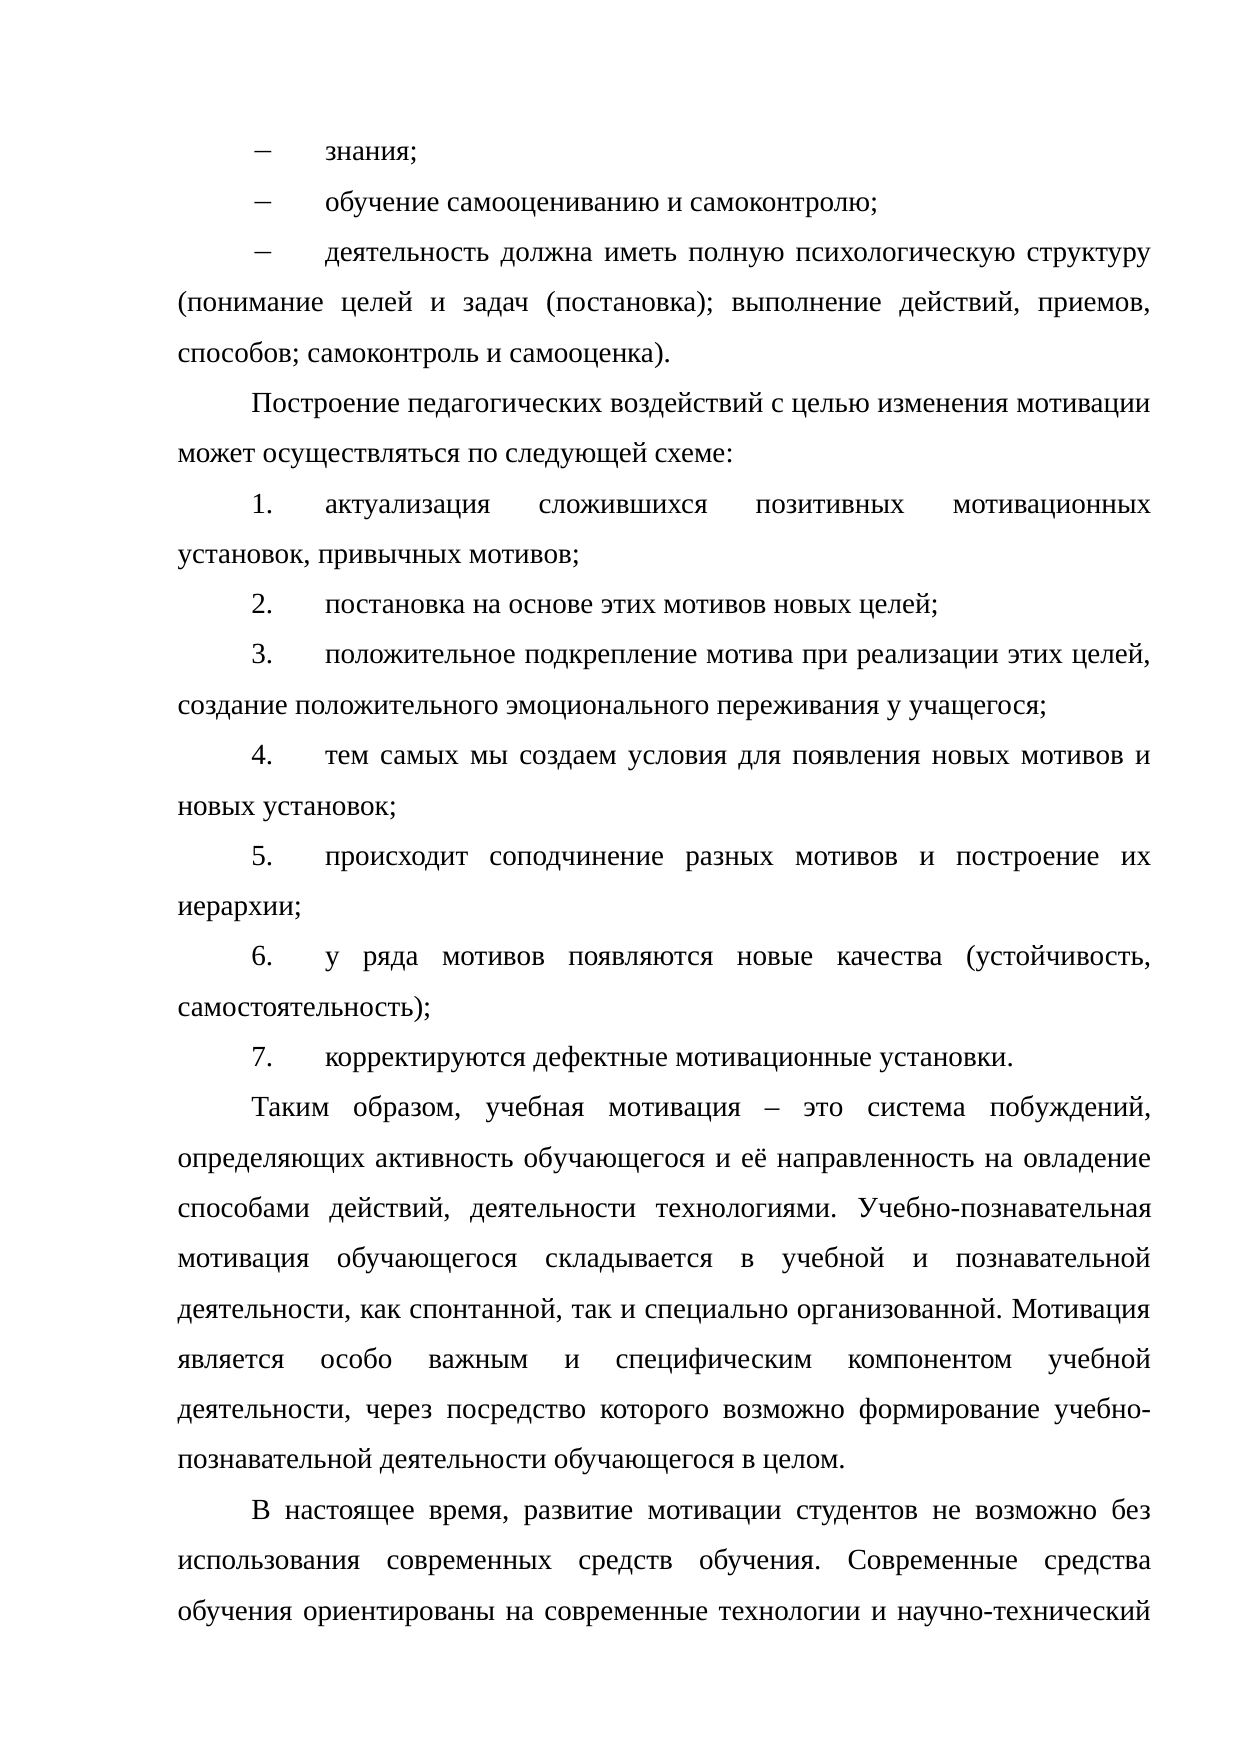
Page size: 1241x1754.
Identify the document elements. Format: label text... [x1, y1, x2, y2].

text Построение педагогических воздействий с целью изменения мотивации может осуществляться по следующей схеме: [177, 385, 1152, 469]
text Таким образом, учебная мотивация – это система побуждений, определяющих активность обучающегося и её направленность на овладение способами действий, деятельности технологиями. Учебно-познавательная мотивация обучающегося складывается в учебной и познавательной деятельности, как спонтанной, так и специально организованной. Мотивация является особо важным и специфическим компонентом учебной деятельности, через посредство которого возможно формирование учебно-познавательной деятельности обучающегося в целом. [177, 1089, 1152, 1475]
list деятельность должна иметь полную психологическую структуру (понимание целей и задач (постановка); выполнение действий, приемов, способов; самоконтроль и самооценка). [177, 234, 1152, 368]
list происходит соподчинение разных мотивов и построение их иерархии; [177, 838, 1152, 922]
list постановка на основе этих мотивов новых целей; [177, 586, 1152, 620]
list актуализация сложившихся позитивных мотивационных установок, привычных мотивов; [177, 486, 1152, 569]
list корректируются дефектные мотивационные установки. [177, 1039, 1152, 1073]
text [177, 1492, 1152, 1626]
list положительное подкрепление мотива при реализации этих целей, создание положительного эмоционального переживания у учащегося; [177, 637, 1152, 721]
list у ряда мотивов появляются новые качества (устойчивость, самостоятельность); [177, 938, 1152, 1022]
list обучение самооцениванию и самоконтролю; [177, 184, 1152, 217]
list знания; [177, 133, 1152, 167]
list тем самых мы создаем условия для появления новых мотивов и новых установок; [177, 737, 1152, 821]
